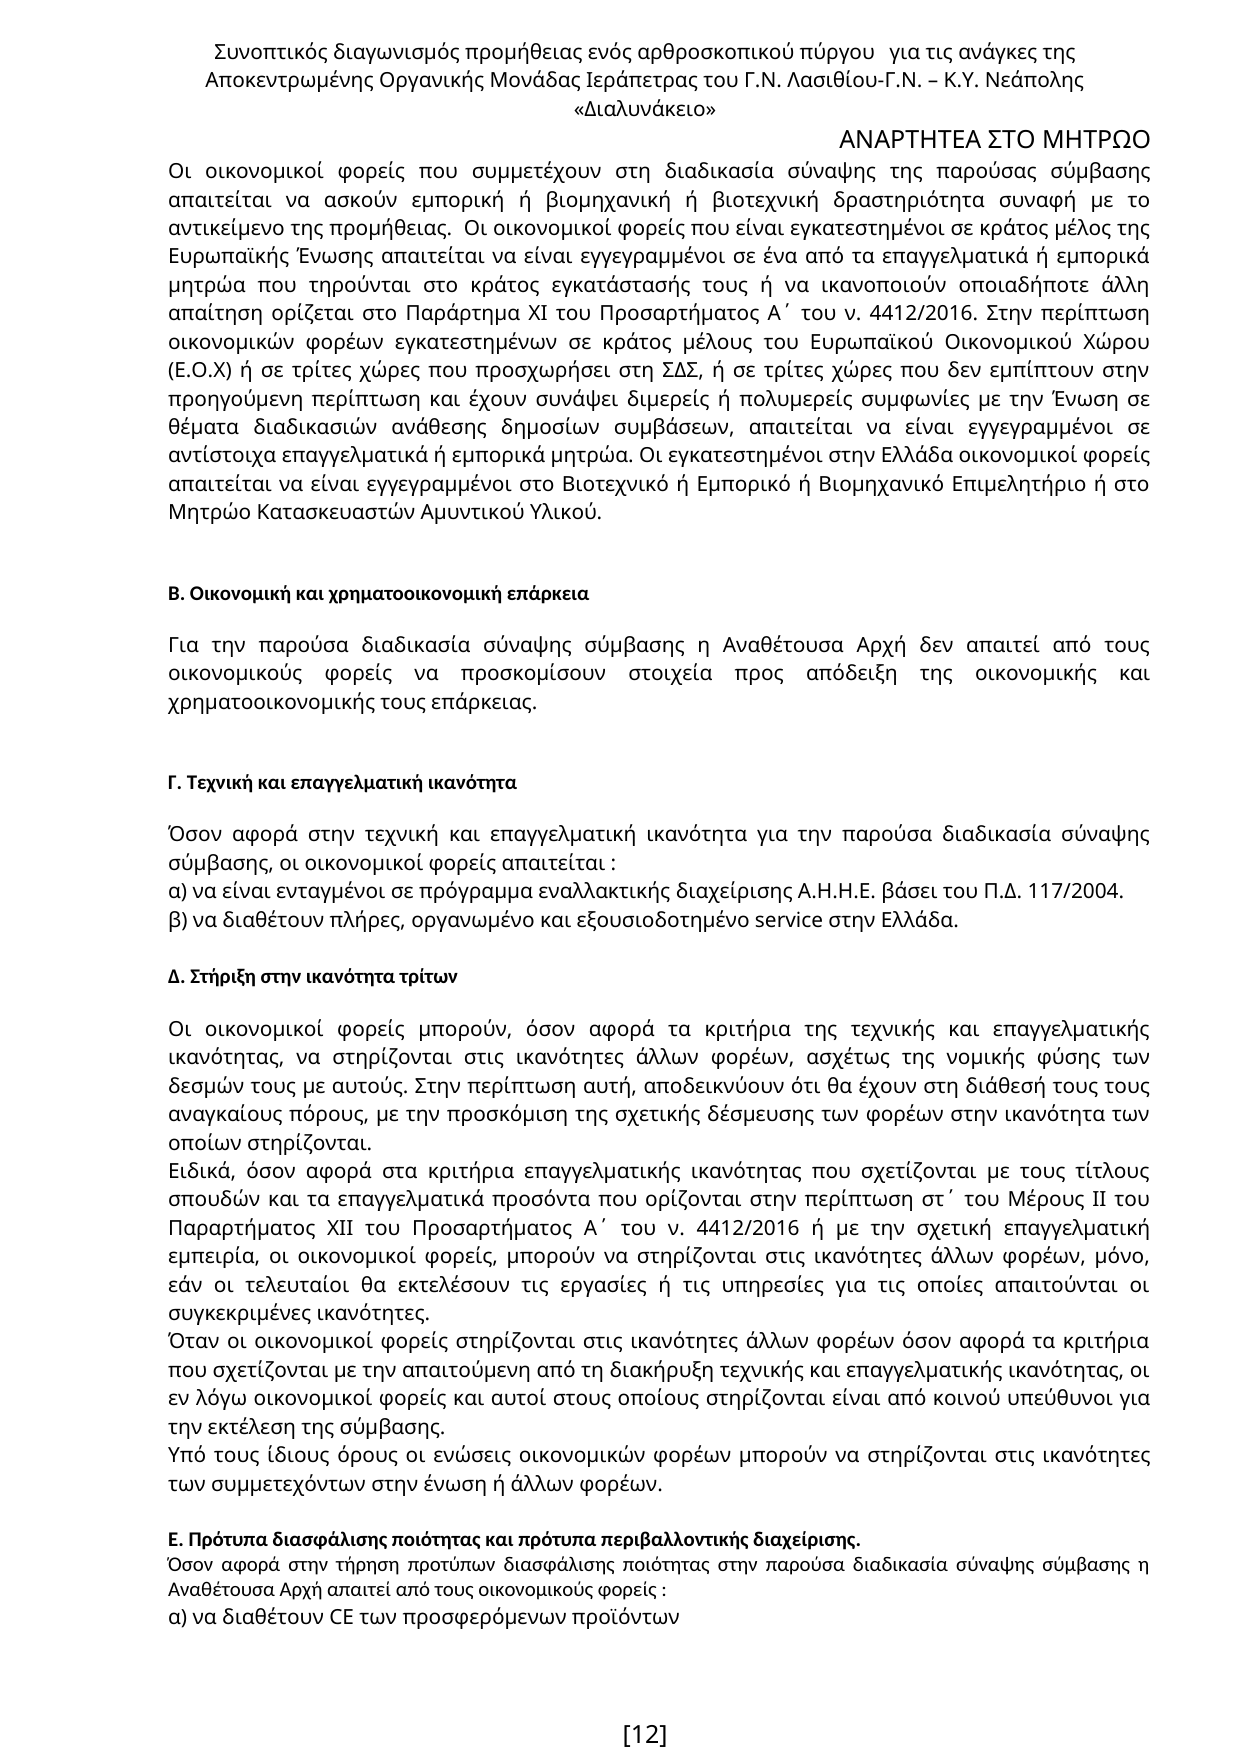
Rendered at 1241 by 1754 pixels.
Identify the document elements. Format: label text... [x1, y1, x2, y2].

text β) να διαθέτουν πλήρες, οργανωμένο και εξουσιοδοτημένο service στην Ελλάδα. [168, 905, 1151, 933]
text Όσον αφορά στην τεχνική και επαγγελματική ικανότητα για την παρούσα διαδικασία σύναψης σύμβασης, οι οικονομικοί φορείς απαιτείται : [168, 819, 1151, 876]
text Για την παρούσα διαδικασία σύναψης σύμβασης η Αναθέτουσα Αρχή δεν απαιτεί από τους οικονομικούς φορείς να προσκομίσουν στοιχεία προς απόδειξη της οικονομικής και χρηματοοικονομικής τους επάρκειας. [168, 630, 1151, 715]
text Οι οικονομικοί φορείς που συμμετέχουν στη διαδικασία σύναψης της παρούσας σύμβασης απαιτείται να ασκούν εμπορική ή βιομηχανική ή βιοτεχνική δραστηριότητα συναφή με το αντικείμενο της προμήθειας. Οι οικονομικοί φορείς που είναι εγκατεστημένοι σε κράτος μέλος της Ευρωπαϊκής Ένωσης απαιτείται να είναι εγγεγραμμένοι σε ένα από τα επαγγελματικά ή εμπορικά μητρώα που τηρούνται στο κράτος εγκατάστασής τους ή να ικανοποιούν οποιαδήποτε άλλη απαίτηση ορίζεται στο Παράρτημα XI του Προσαρτήματος Α΄ του ν. 4412/2016. Στην περίπτωση οικονομικών φορέων εγκατεστημένων σε κράτος μέλους του Ευρωπαϊκού Οικονομικού Χώρου (Ε.Ο.Χ) ή σε τρίτες χώρες που προσχωρήσει στη ΣΔΣ, ή σε τρίτες χώρες που δεν εμπίπτουν στην προηγούμενη περίπτωση και έχουν συνάψει διμερείς ή πολυμερείς συμφωνίες με την Ένωση σε θέματα διαδικασιών ανάθεσης δημοσίων συμβάσεων, απαιτείται να είναι εγγεγραμμένοι σε αντίστοιχα επαγγελματικά ή εμπορικά μητρώα. Οι εγκατεστημένοι στην Ελλάδα οικονομικοί φορείς απαιτείται να είναι εγγεγραμμένοι στο Βιοτεχνικό ή Εμπορικό ή Βιομηχανικό Επιμελητήριο ή στο Μητρώο Κατασκευαστών Αμυντικού Υλικού. [168, 156, 1151, 526]
text Ε. Πρότυπα διασφάλισης ποιότητας και πρότυπα περιβαλλοντικής διαχείρισης. [168, 1526, 1151, 1551]
text Δ. Στήριξη στην ικανότητα τρίτων [168, 962, 1147, 989]
text Οι οικονομικοί φορείς μπορούν, όσον αφορά τα κριτήρια της τεχνικής και επαγγελματικής ικανότητας, να στηρίζονται στις ικανότητες άλλων φορέων, ασχέτως της νομικής φύσης των δεσμών τους με αυτούς. Στην περίπτωση αυτή, αποδεικνύουν ότι θα έχουν στη διάθεσή τους τους αναγκαίους πόρους, με την προσκόμιση της σχετικής δέσμευσης των φορέων στην ικανότητα των οποίων στηρίζονται. [168, 1014, 1151, 1156]
text Β. Οικονομική και χρηματοοικονομική επάρκεια [168, 578, 1147, 606]
text Ειδικά, όσον αφορά στα κριτήρια επαγγελματικής ικανότητας που σχετίζονται με τους τίτλους σπουδών και τα επαγγελματικά προσόντα που ορίζονται στην περίπτωση στ΄ του Μέρους ΙΙ του Παραρτήματος ΧΙΙ του Προσαρτήματος Α΄ του ν. 4412/2016 ή με την σχετική επαγγελματική εμπειρία, οι οικονομικοί φορείς, μπορούν να στηρίζονται στις ικανότητες άλλων φορέων, μόνο, εάν οι τελευταίοι θα εκτελέσουν τις εργασίες ή τις υπηρεσίες για τις οποίες απαιτούνται οι συγκεκριμένες ικανότητες. [168, 1156, 1151, 1327]
text α) να είναι ενταγμένοι σε πρόγραμμα εναλλακτικής διαχείρισης Α.Η.Η.Ε. βάσει του Π.Δ. 117/2004. [168, 876, 1151, 905]
text Υπό τους ίδιους όρους οι ενώσεις οικονομικών φορέων μπορούν να στηρίζονται στις ικανότητες των συμμετεχόντων στην ένωση ή άλλων φορέων. [168, 1440, 1151, 1497]
text Όσον αφορά στην τήρηση προτύπων διασφάλισης ποιότητας στην παρούσα διαδικασία σύναψης σύμβασης η Αναθέτουσα Αρχή απαιτεί από τους οικονομικούς φορείς : [168, 1551, 1151, 1602]
text Γ. Τεχνική και επαγγελματική ικανότητα [168, 767, 1147, 795]
text α) να διαθέτουν CE των προσφερόμενων προϊόντων [168, 1602, 1151, 1630]
text Όταν οι οικονομικοί φορείς στηρίζονται στις ικανότητες άλλων φορέων όσον αφορά τα κριτήρια που σχετίζονται με την απαιτούμενη από τη διακήρυξη τεχνικής και επαγγελματικής ικανότητας, οι εν λόγω οικονομικοί φορείς και αυτοί στους οποίους στηρίζονται είναι από κοινού υπεύθυνοι για την εκτέλεση της σύμβασης. [168, 1327, 1151, 1440]
